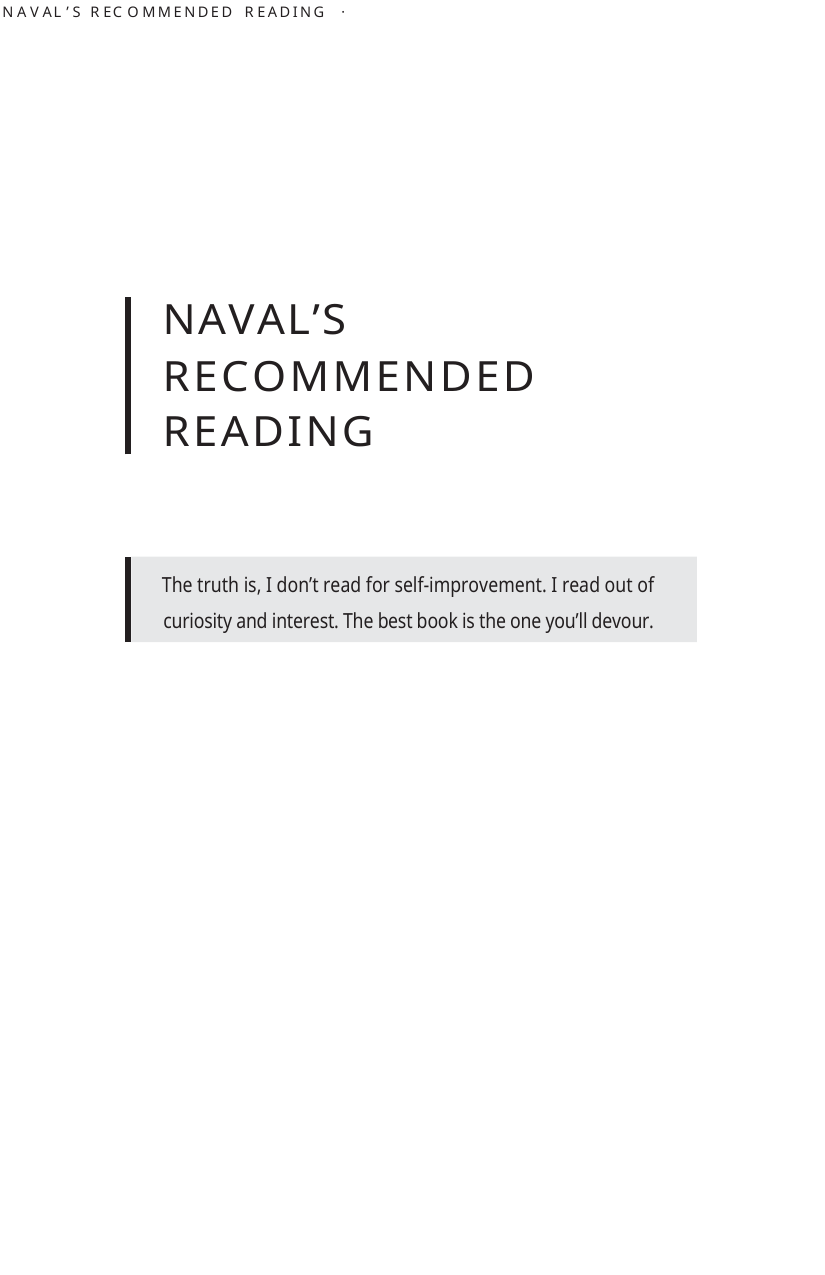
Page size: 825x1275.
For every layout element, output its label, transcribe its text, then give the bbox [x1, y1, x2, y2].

text RECOMMENDED READING [162, 347, 712, 458]
subtitle NAVAL’S [162, 283, 712, 347]
